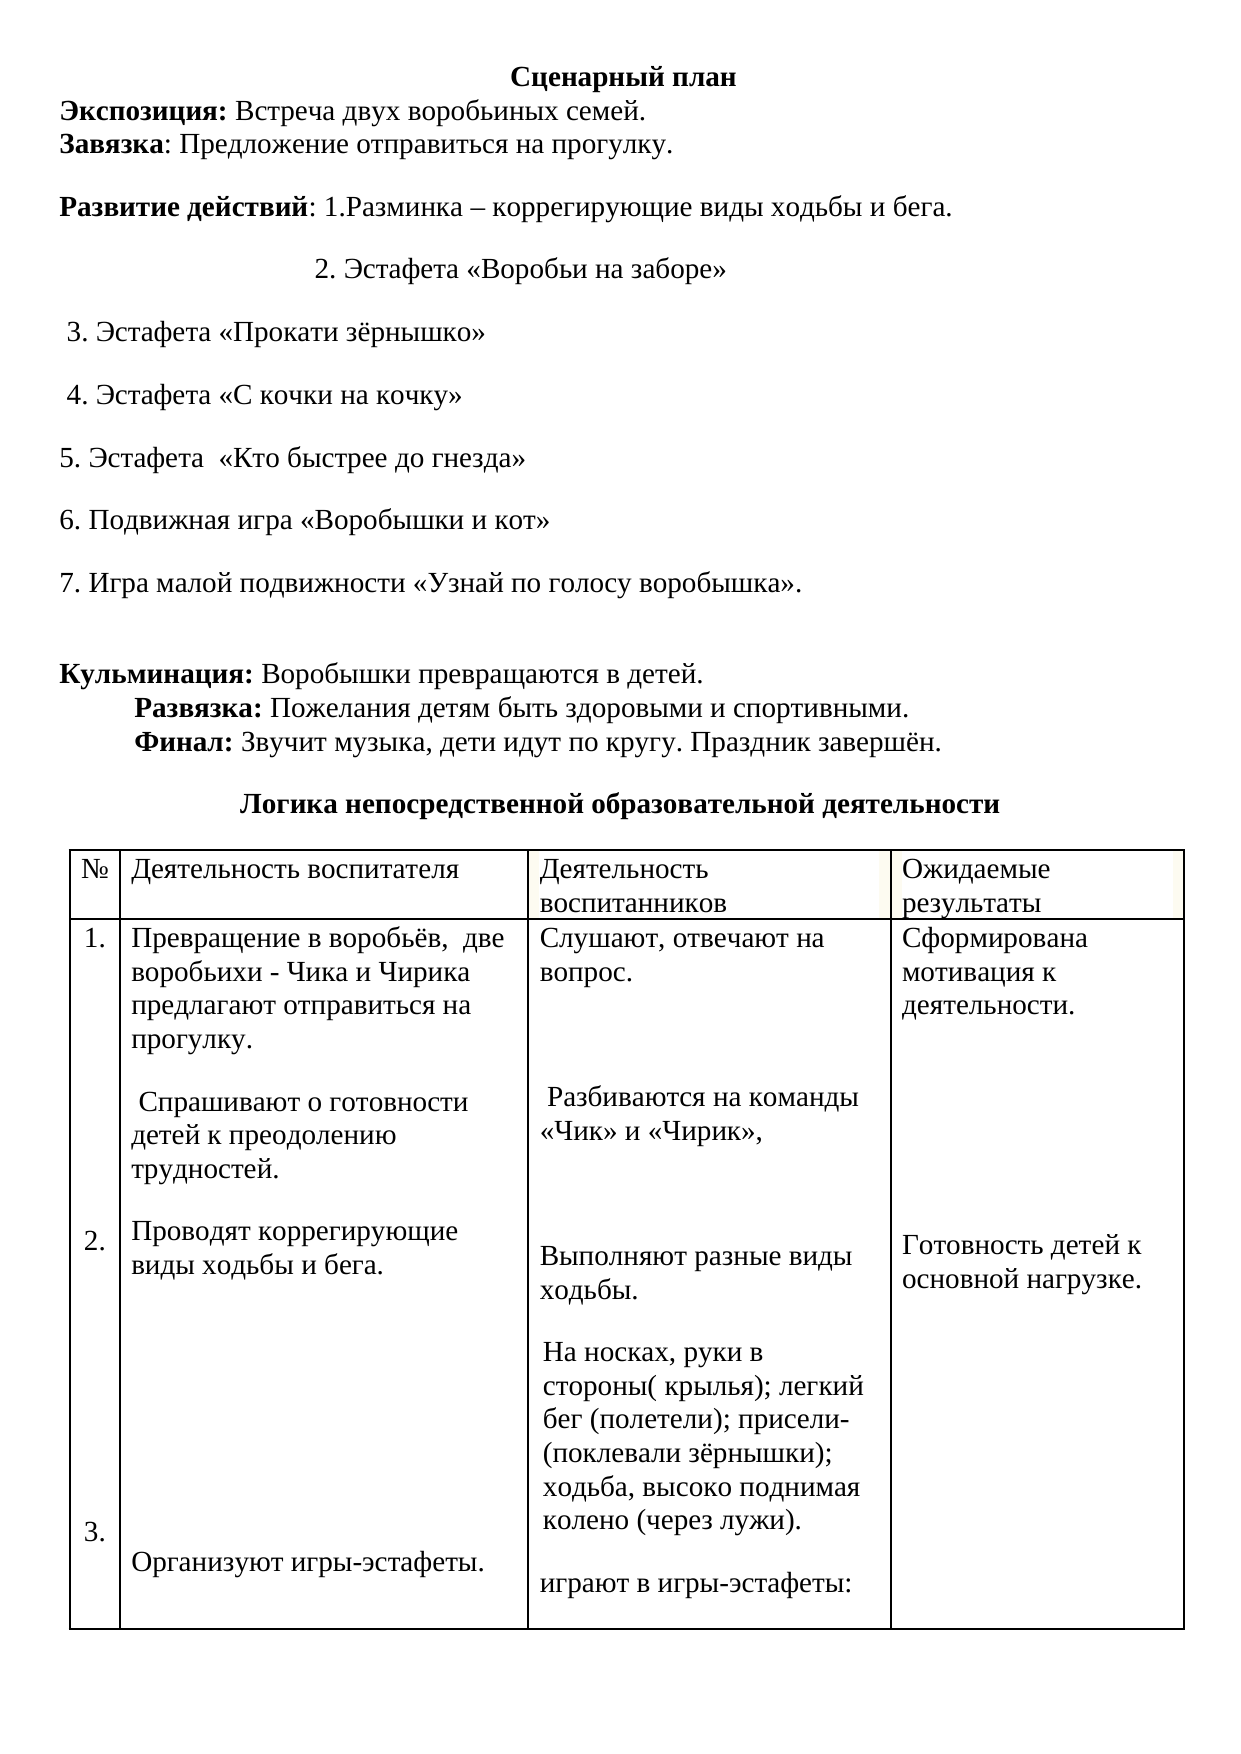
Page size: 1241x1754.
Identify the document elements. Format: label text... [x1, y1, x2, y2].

text 2. Эстафета «Воробьи на заборе» [59, 252, 1181, 285]
text Экспозиция: Встреча двух воробьиных семей. [59, 93, 1181, 126]
text 5. Эстафета «Кто быстрее до гнезда» [59, 440, 1181, 473]
text Завязка: Предложение отправиться на прогулку. [59, 126, 1181, 160]
text Развязка: Пожелания детям быть здоровыми и спортивными. [134, 690, 1181, 724]
text Финал: Звучит музыка, дети идут по кругу. Праздник завершён. [134, 724, 1181, 757]
text 6. Подвижная игра «Воробышки и кот» [59, 502, 1181, 536]
text Кульминация: Воробышки превращаются в детей. [59, 657, 1181, 690]
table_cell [121, 920, 527, 1628]
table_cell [892, 920, 1183, 1628]
text 7. Игра малой подвижности «Узнай по голосу воробышка». [59, 565, 1181, 599]
table_cell 1. 2. 3. 4. 5. 6. [71, 920, 119, 1628]
table_header № [71, 851, 119, 918]
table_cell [529, 920, 890, 1628]
text 4. Эстафета «С кочки на кочку» [59, 377, 1181, 411]
text Сценарный план [59, 59, 1181, 93]
text Логика непосредственной образовательной деятельности [59, 786, 1181, 820]
text Развитие действий: 1.Разминка – коррегирующие виды ходьбы и бега. [59, 189, 1181, 222]
table_header Деятельность воспитателя [121, 851, 527, 918]
text 3. Эстафета «Прокати зёрнышко» [59, 314, 1181, 348]
